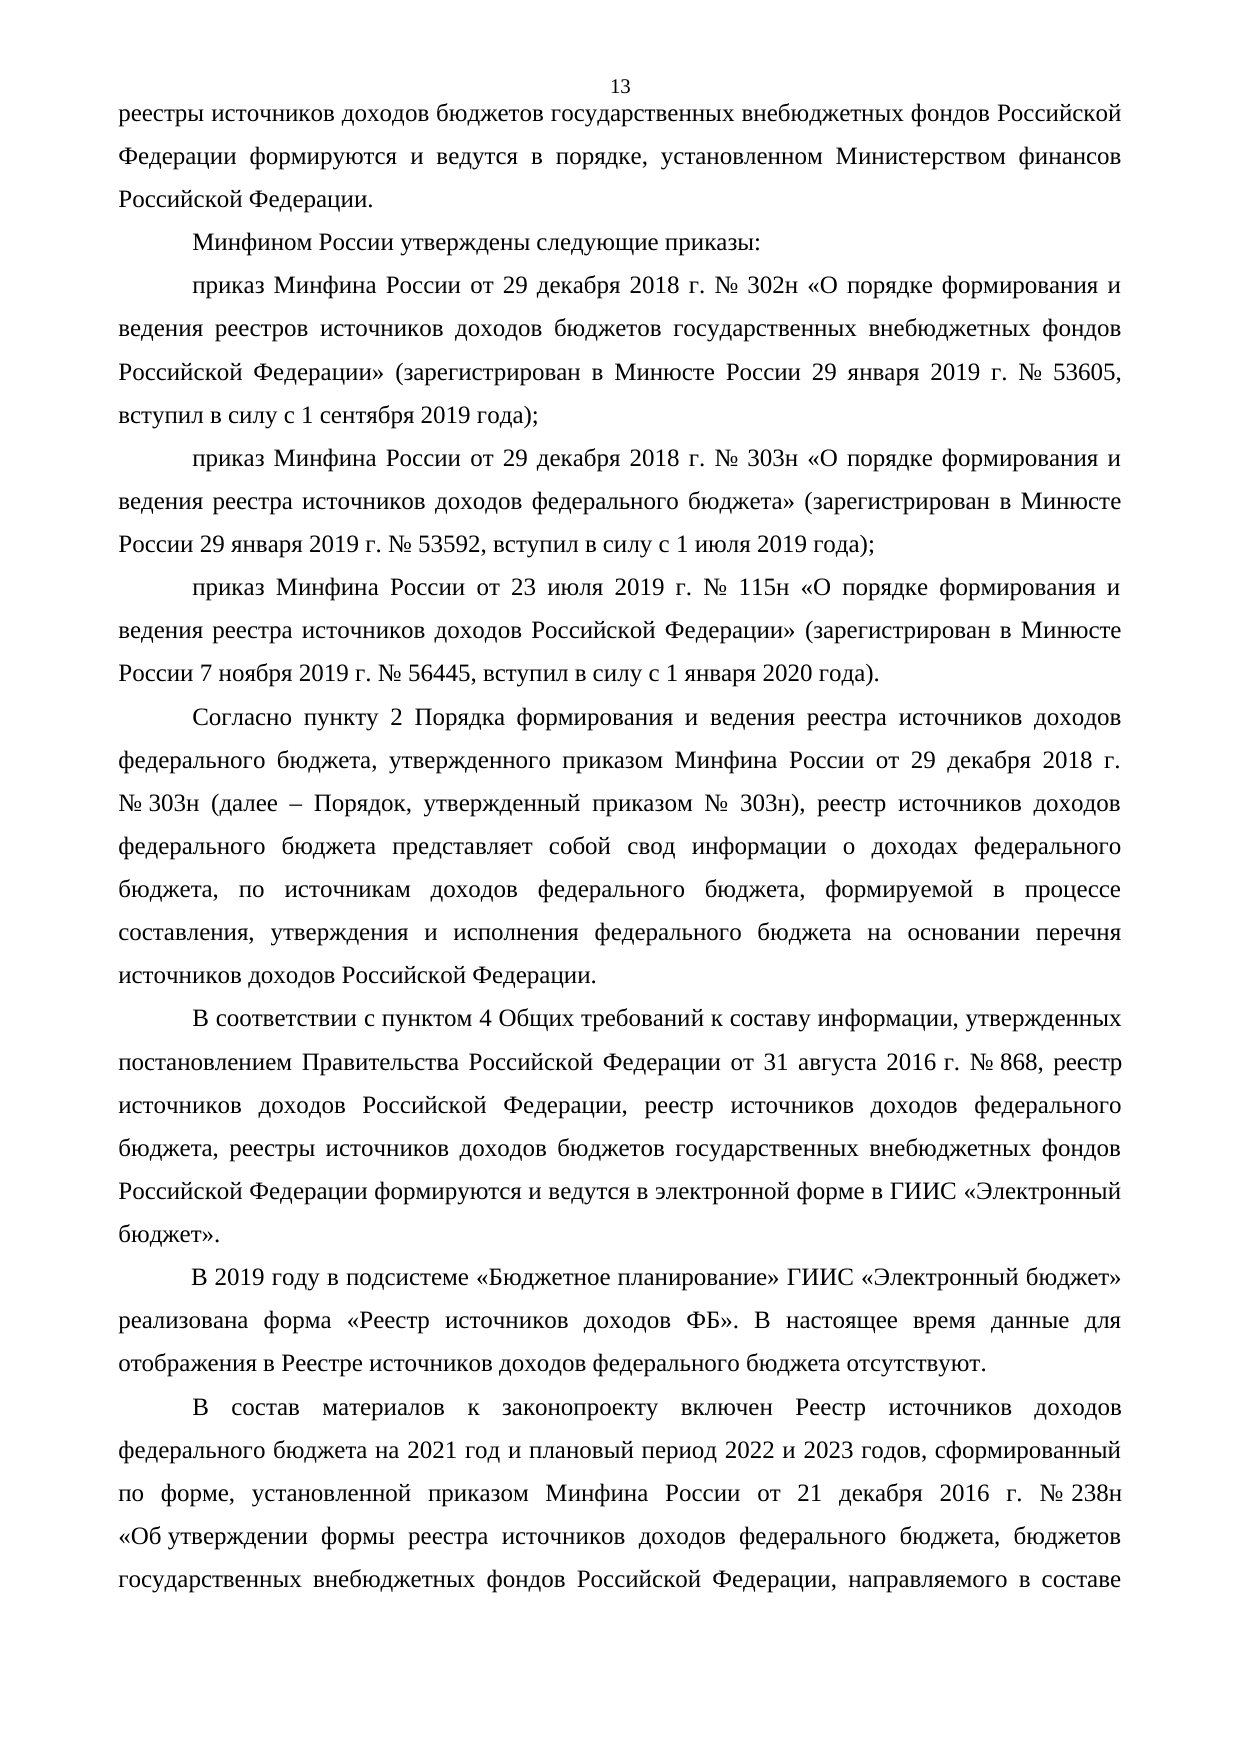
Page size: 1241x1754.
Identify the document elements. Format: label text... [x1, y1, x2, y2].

text приказ Минфина России от 29 декабря 2018 г. № 303н «О порядке формирования и ведения реестра источников доходов федерального бюджета» (зарегистрирован в Минюсте России 29 января 2019 г. № 53592, вступил в силу с 1 июля 2019 года); [118, 443, 1122, 558]
text приказ Минфина России от 23 июля 2019 г. № 115н «О порядке формирования и ведения реестра источников доходов Российской Федерации» (зарегистрирован в Минюсте России 7 ноября 2019 г. № 56445, вступил в силу с 1 января 2020 года). [118, 572, 1122, 687]
text приказ Минфина России от 29 декабря 2018 г. № 302н «О порядке формирования и ведения реестров источников доходов бюджетов государственных внебюджетных фондов Российской Федерации» (зарегистрирован в Минюсте России 29 января 2019 г. № 53605, вступил в силу с 1 сентября 2019 года); [118, 270, 1122, 428]
text Минфином России утверждены следующие приказы: [118, 227, 1122, 256]
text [118, 98, 1122, 213]
text Согласно пункту 2 Порядка формирования и ведения реестра источников доходов федерального бюджета, утвержденного приказом Минфина России от 29 декабря 2018 г. № 303н (далее – Порядок, утвержденный приказом № 303н), реестр источников доходов федерального бюджета представляет собой свод информации о доходах федерального бюджета, по источникам доходов федерального бюджета, формируемой в процессе составления, утверждения и исполнения федерального бюджета на основании перечня источников доходов Российской Федерации. [118, 702, 1122, 989]
text В 2019 году в подсистеме «Бюджетное планирование» ГИИС «Электронный бюджет» реализована форма «Реестр источников доходов ФБ». В настоящее время данные для отображения в Реестре источников доходов федерального бюджета отсутствуют. [118, 1262, 1122, 1377]
text В соответствии с пунктом 4 Общих требований к составу информации, утвержденных постановлением Правительства Российской Федерации от 31 августа 2016 г. № 868, реестр источников доходов Российской Федерации, реестр источников доходов федерального бюджета, реестры источников доходов бюджетов государственных внебюджетных фондов Российской Федерации формируются и ведутся в электронной форме в ГИИС «Электронный бюджет». [118, 1003, 1122, 1248]
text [118, 1392, 1122, 1593]
